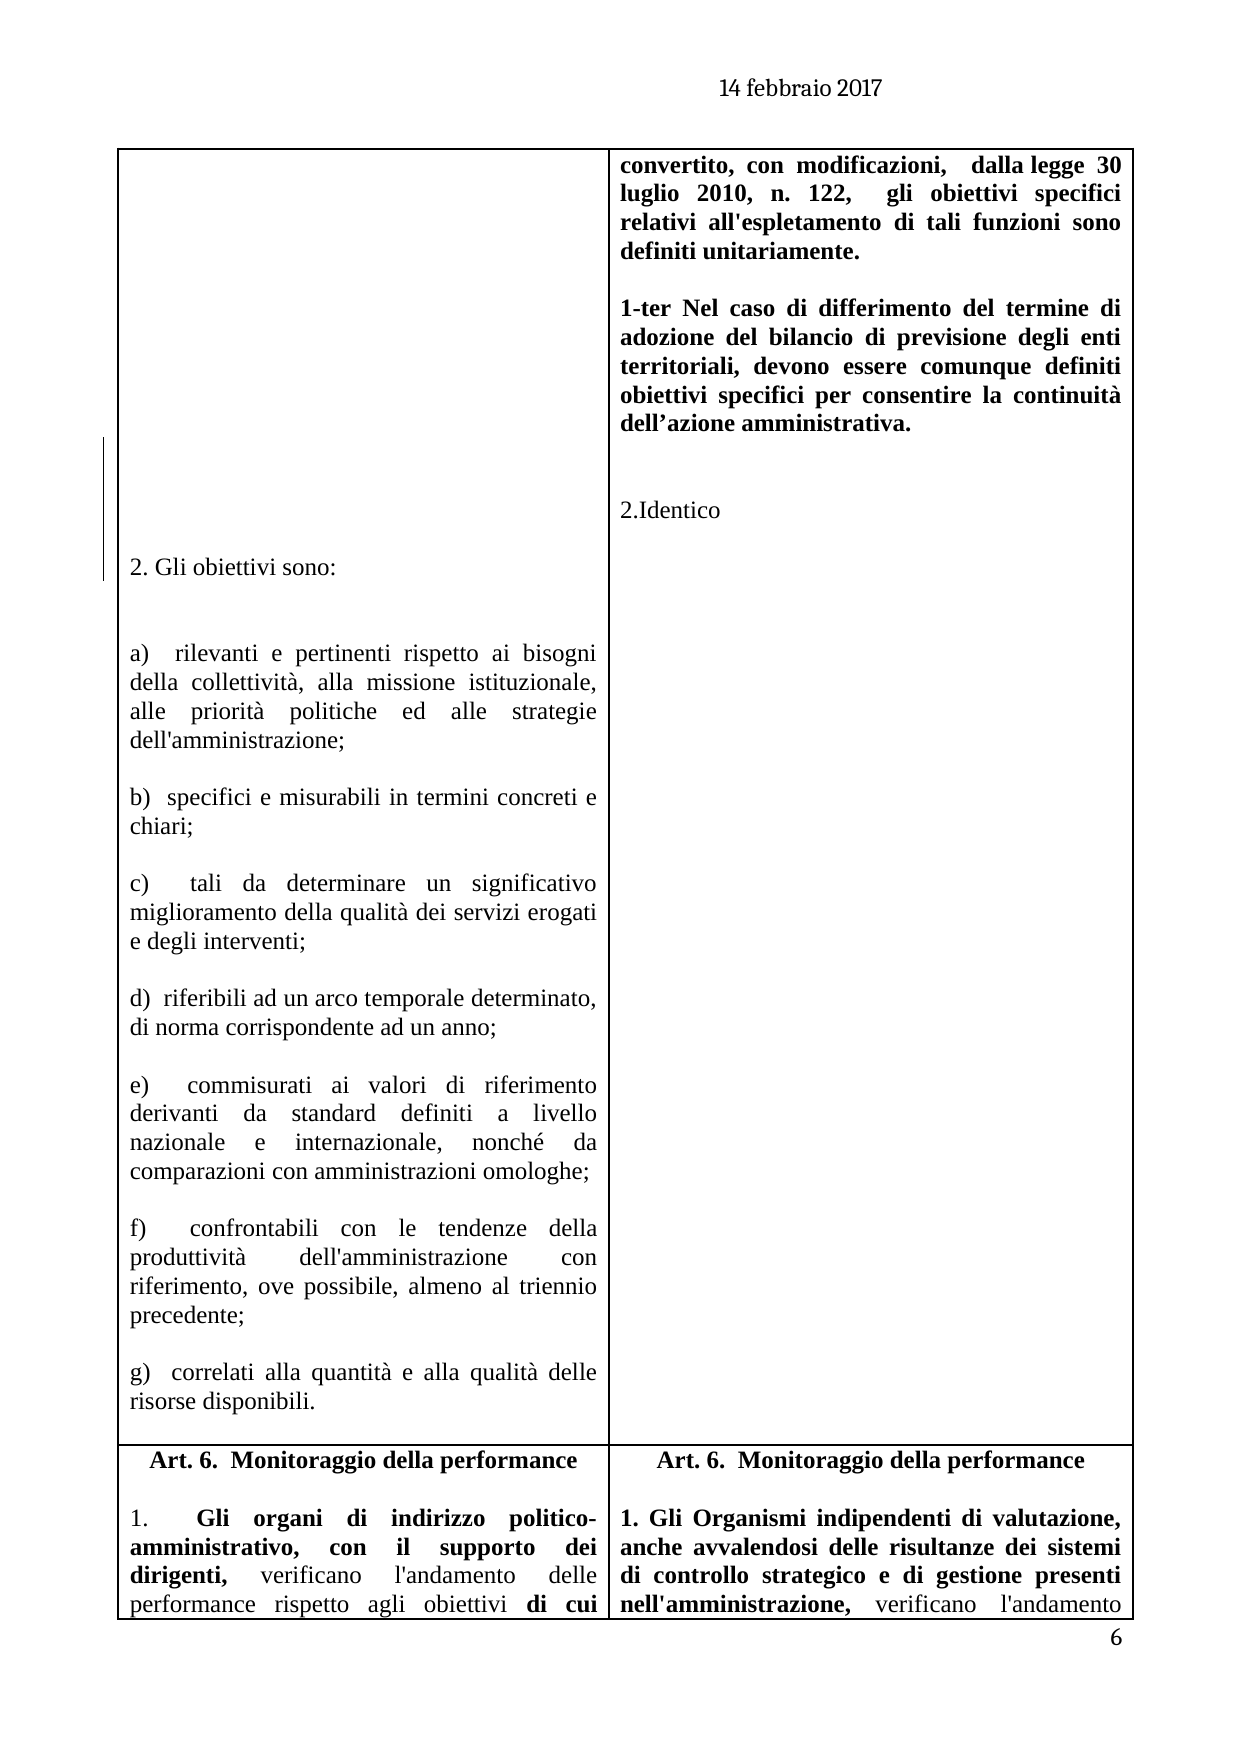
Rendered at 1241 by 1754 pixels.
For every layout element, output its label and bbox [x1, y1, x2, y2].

table_cell [610, 1446, 1132, 1618]
table_cell [610, 150, 1132, 1443]
table_cell [119, 150, 608, 1443]
table_cell [119, 1446, 608, 1618]
